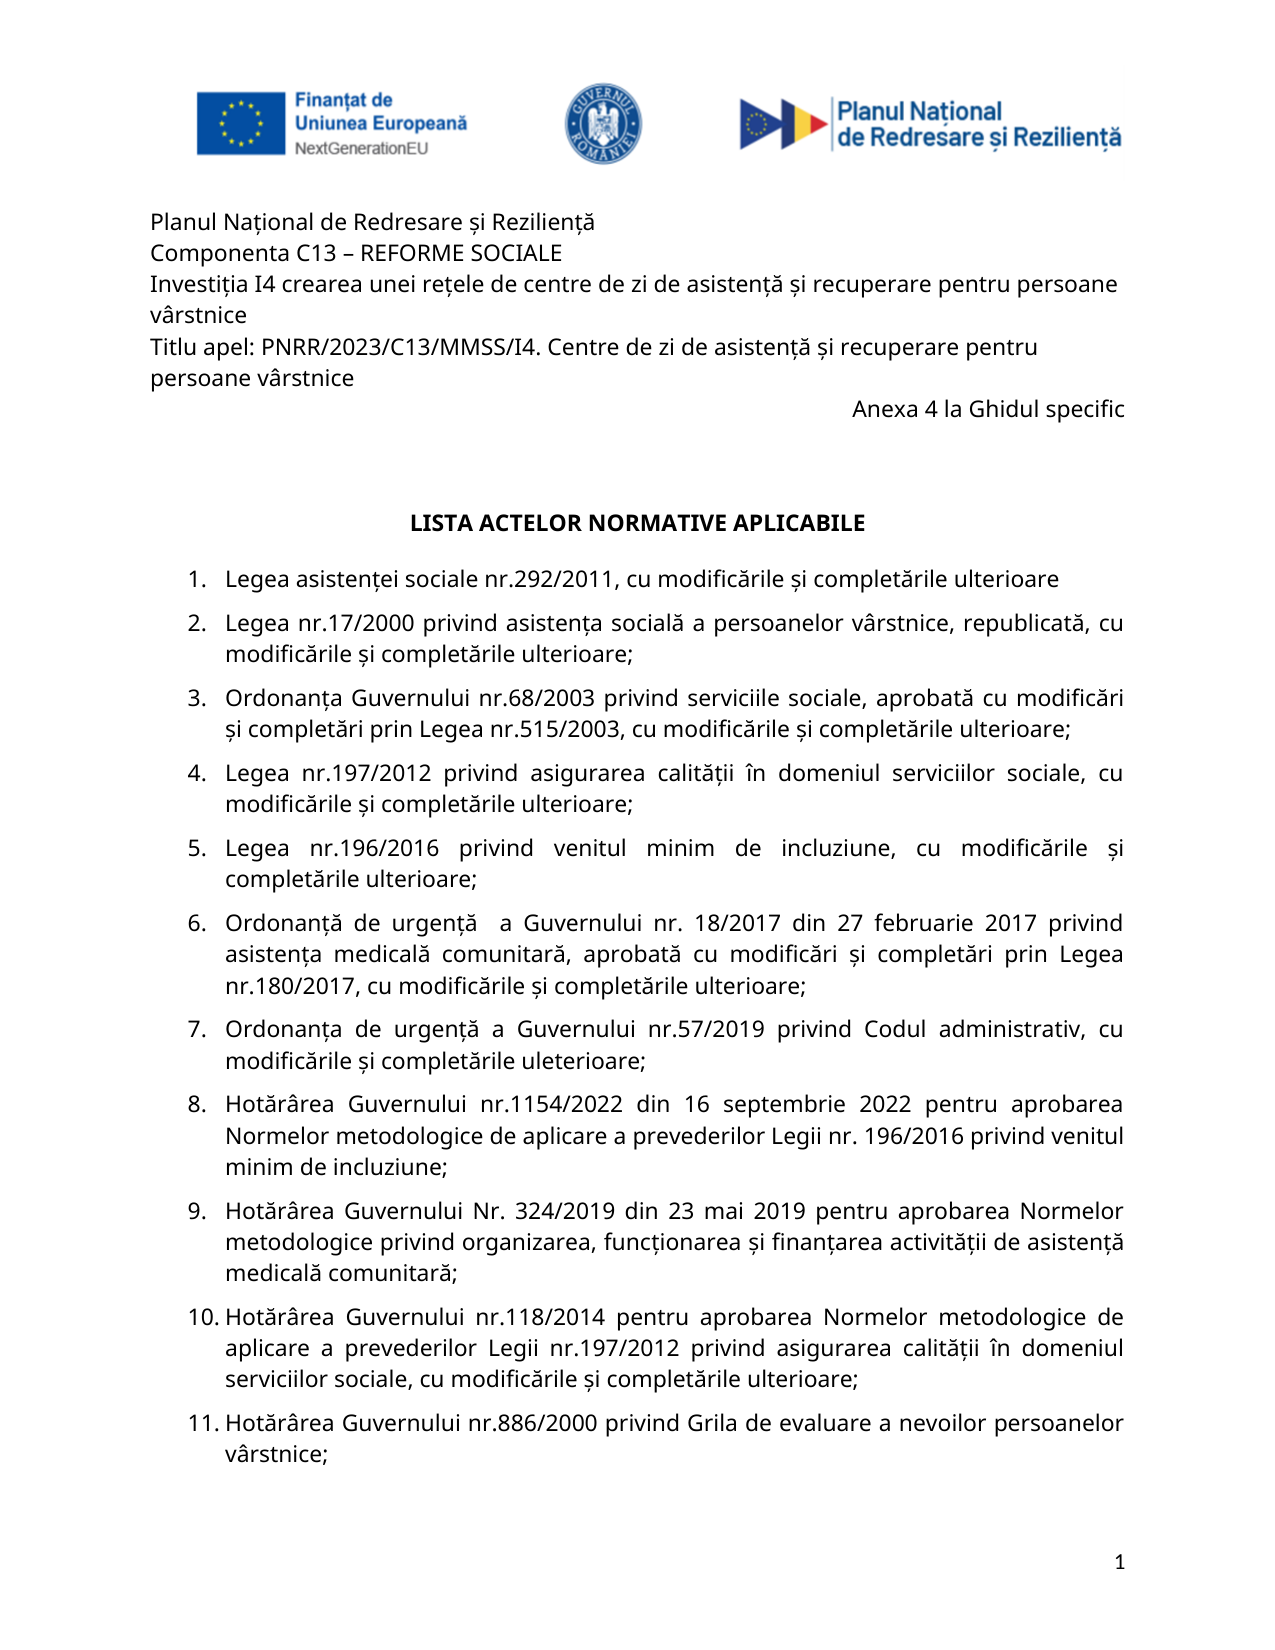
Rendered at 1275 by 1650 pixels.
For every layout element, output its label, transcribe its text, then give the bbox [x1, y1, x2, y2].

list Ordonanţă de urgenţă a Guvernului nr. 18/2017 din 27 februarie 2017 privind asistenţa medicală comunitară, aprobată cu modificări și completări prin Legea nr.180/2017, cu modificările și completările ulterioare; [187, 907, 1125, 1001]
picture [150, 65, 1125, 181]
text Titlu apel: PNRR/2023/C13/MMSS/I4. Centre de zi de asistență și recuperare pentru persoane vârstnice [150, 331, 1125, 393]
text Planul Național de Redresare și Reziliență [150, 206, 1125, 237]
list Legea nr.197/2012 privind asigurarea calității în domeniul serviciilor sociale, cu modificările și completările ulterioare; [187, 757, 1125, 820]
list Legea nr.196/2016 privind venitul minim de incluziune, cu modificările și completările ulterioare; [187, 832, 1125, 895]
text Investiția I4 crearea unei rețele de centre de zi de asistență și recuperare pentru persoane vârstnice [150, 268, 1125, 331]
list Hotărârea Guvernului nr.886/2000 privind Grila de evaluare a nevoilor persoanelor vârstnice; [187, 1407, 1125, 1470]
list Hotărârea Guvernului nr.118/2014 pentru aprobarea Normelor metodologice de aplicare a prevederilor Legii nr.197/2012 privind asigurarea calității în domeniul serviciilor sociale, cu modificările și completările ulterioare; [187, 1301, 1125, 1395]
list Hotărârea Guvernului nr.1154/2022 din 16 septembrie 2022 pentru aprobarea Normelor metodologice de aplicare a prevederilor Legii nr. 196/2016 privind venitul minim de incluziune; [187, 1088, 1125, 1182]
list Ordonanța de urgență a Guvernului nr.57/2019 privind Codul administrativ, cu modificările și completările uleterioare; [187, 1013, 1125, 1076]
list Hotărârea Guvernului Nr. 324/2019 din 23 mai 2019 pentru aprobarea Normelor metodologice privind organizarea, funcţionarea şi finanţarea activităţii de asistenţă medicală comunitară; [187, 1195, 1125, 1288]
list Legea nr.17/2000 privind asistența socială a persoanelor vârstnice, republicată, cu modificările și completările ulterioare; [187, 607, 1125, 670]
text Anexa 4 la Ghidul specific [150, 393, 1125, 424]
list Ordonanţa Guvernului nr.68/2003 privind serviciile sociale, aprobată cu modificări și completări prin Legea nr.515/2003, cu modificările și completările ulterioare; [187, 682, 1125, 745]
text LISTA ACTELOR NORMATIVE APLICABILE [150, 507, 1125, 538]
text Componenta C13 – REFORME SOCIALE [150, 237, 1125, 268]
list Legea asistenței sociale nr.292/2011, cu modificările și completările ulterioare [187, 563, 1125, 595]
